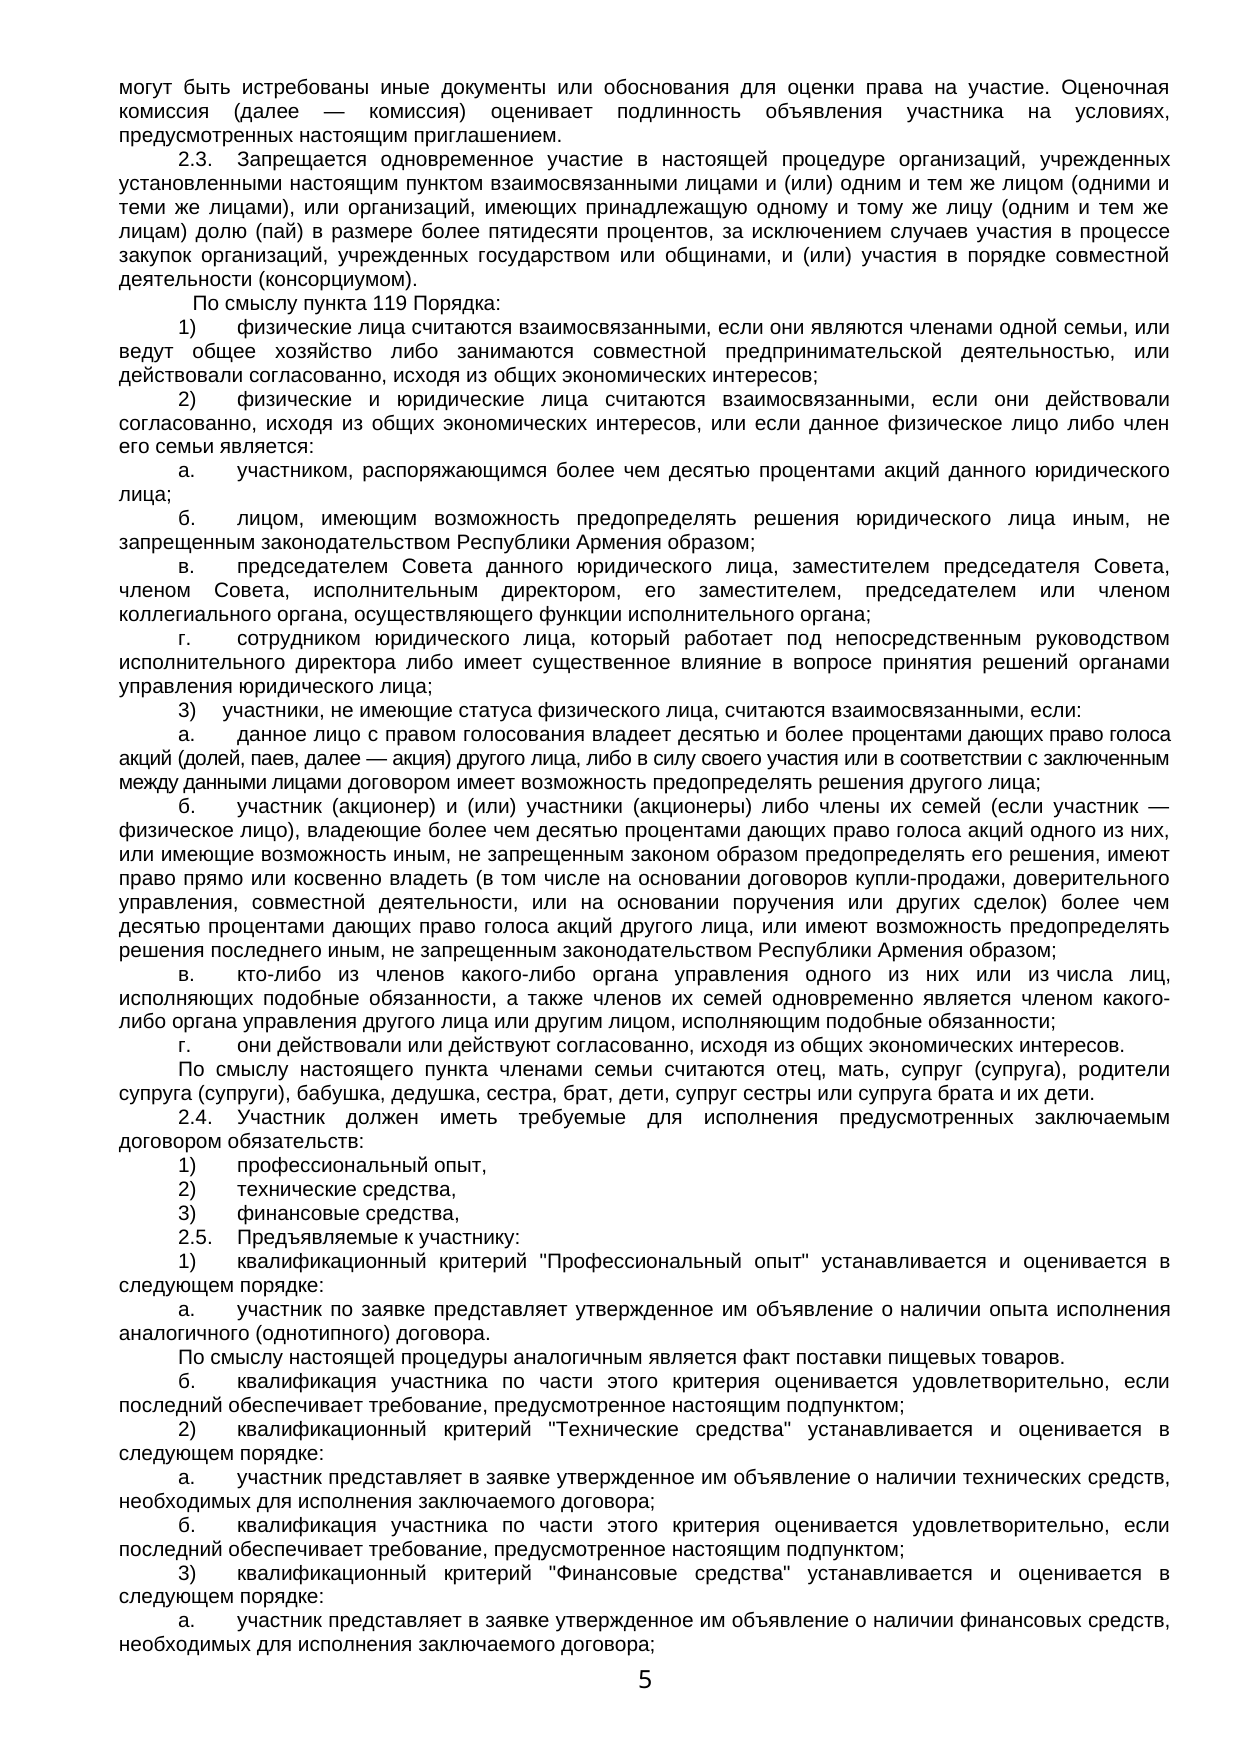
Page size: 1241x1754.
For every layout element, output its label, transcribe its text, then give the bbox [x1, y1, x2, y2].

text а. данное лицо с правом голосования владеет десятью и более процентами дающих право голоса акций (долей, паев, далее — акция) другого лица, либо в силу своего участия или в соответствии с заключенным между данными лицами договором имеет возможность предопределять решения другого лица; [119, 722, 1171, 794]
text По смыслу настоящей процедуры аналогичным является факт поставки пищевых товаров. [119, 1345, 1171, 1369]
text 3) участники, не имеющие статуса физического лица, считаются взаимосвязанными, если: [119, 698, 1171, 722]
text По смыслу пункта 119 Порядка: [119, 291, 1171, 314]
text 1) квалификационный критерий "Профессиональный опыт" устанавливается и оценивается в следующем порядке: [119, 1249, 1171, 1297]
text 1) физические лица считаются взаимосвязанными, если они являются членами одной семьи, или ведут общее хозяйство либо занимаются совместной предпринимательской деятельностью, или действовали согласованно, исходя из общих экономических интересов; [119, 314, 1171, 386]
text а. участник представляет в заявке утвержденное им объявление о наличии технических средств, необходимых для исполнения заключаемого договора; [119, 1464, 1171, 1512]
text 2.4. Участник должен иметь требуемые для исполнения предусмотренных заключаемым договором обязательств: [119, 1105, 1171, 1153]
text б. лицом, имеющим возможность предопределять решения юридического лица иным, не запрещенным законодательством Республики Армения образом; [119, 506, 1171, 554]
text 2.3. Запрещается одновременное участие в настоящей процедуре организаций, учрежденных установленными настоящим пунктом взаимосвязанными лицами и (или) одним и тем же лицом (одними и теми же лицами), или организаций, имеющих принадлежащую одному и тому же лицу (одним и тем же лицам) долю (пай) в размере более пятидесяти процентов, за исключением случаев участия в процессе закупок организаций, учрежденных государством или общинами, и (или) участия в порядке совместной деятельности (консорциумом). [119, 147, 1171, 291]
text 2) физические и юридические лица считаются взаимосвязанными, если они действовали согласованно, исходя из общих экономических интересов, или если данное физическое лицо либо член его семьи является: [119, 386, 1171, 458]
text а. участником, распоряжающимся более чем десятью процентами акций данного юридического лица; [119, 458, 1171, 506]
text 2) технические средства, [119, 1177, 1171, 1201]
text г. они действовали или действуют согласованно, исходя из общих экономических интересов. [119, 1033, 1171, 1057]
text а. участник представляет в заявке утвержденное им объявление о наличии финансовых средств, необходимых для исполнения заключаемого договора; [119, 1608, 1171, 1656]
text а. участник по заявке представляет утвержденное им объявление о наличии опыта исполнения аналогичного (однотипного) договора. [119, 1297, 1171, 1345]
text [119, 75, 1171, 147]
text 2) квалификационный критерий "Технические средства" устанавливается и оценивается в следующем порядке: [119, 1417, 1171, 1464]
text г. сотрудником юридического лица, который работает под непосредственным руководством исполнительного директора либо имеет существенное влияние в вопросе принятия решений органами управления юридического лица; [119, 626, 1171, 698]
text 3) финансовые средства, [119, 1201, 1171, 1225]
text По смыслу настоящего пункта членами семьи считаются отец, мать, супруг (супруга), родители супруга (супруги), бабушка, дедушка, сестра, брат, дети, супруг сестры или супруга брата и их дети. [119, 1057, 1171, 1105]
text в. кто-либо из членов какого-либо органа управления одного из них или из числа лиц, исполняющих подобные обязанности, а также членов их семей одновременно является членом какого-либо органа управления другого лица или другим лицом, исполняющим подобные обязанности; [119, 961, 1171, 1033]
text 1) профессиональный опыт, [119, 1153, 1171, 1177]
text б. участник (акционер) и (или) участники (акционеры) либо члены их семей (если участник — физическое лицо), владеющие более чем десятью процентами дающих право голоса акций одного из них, или имеющие возможность иным, не запрещенным законом образом предопределять его решения, имеют право прямо или косвенно владеть (в том числе на основании договоров купли-продажи, доверительного управления, совместной деятельности, или на основании поручения или других сделок) более чем десятью процентами дающих право голоса акций другого лица, или имеют возможность предопределять решения последнего иным, не запрещенным законодательством Республики Армения образом; [119, 794, 1171, 961]
text 3) квалификационный критерий "Финансовые средства" устанавливается и оценивается в следующем порядке: [119, 1560, 1171, 1608]
text в. председателем Совета данного юридического лица, заместителем председателя Совета, членом Совета, исполнительным директором, его заместителем, председателем или членом коллегиального органа, осуществляющего функции исполнительного органа; [119, 554, 1171, 626]
text 2.5. Предъявляемые к участнику: [119, 1225, 1171, 1249]
